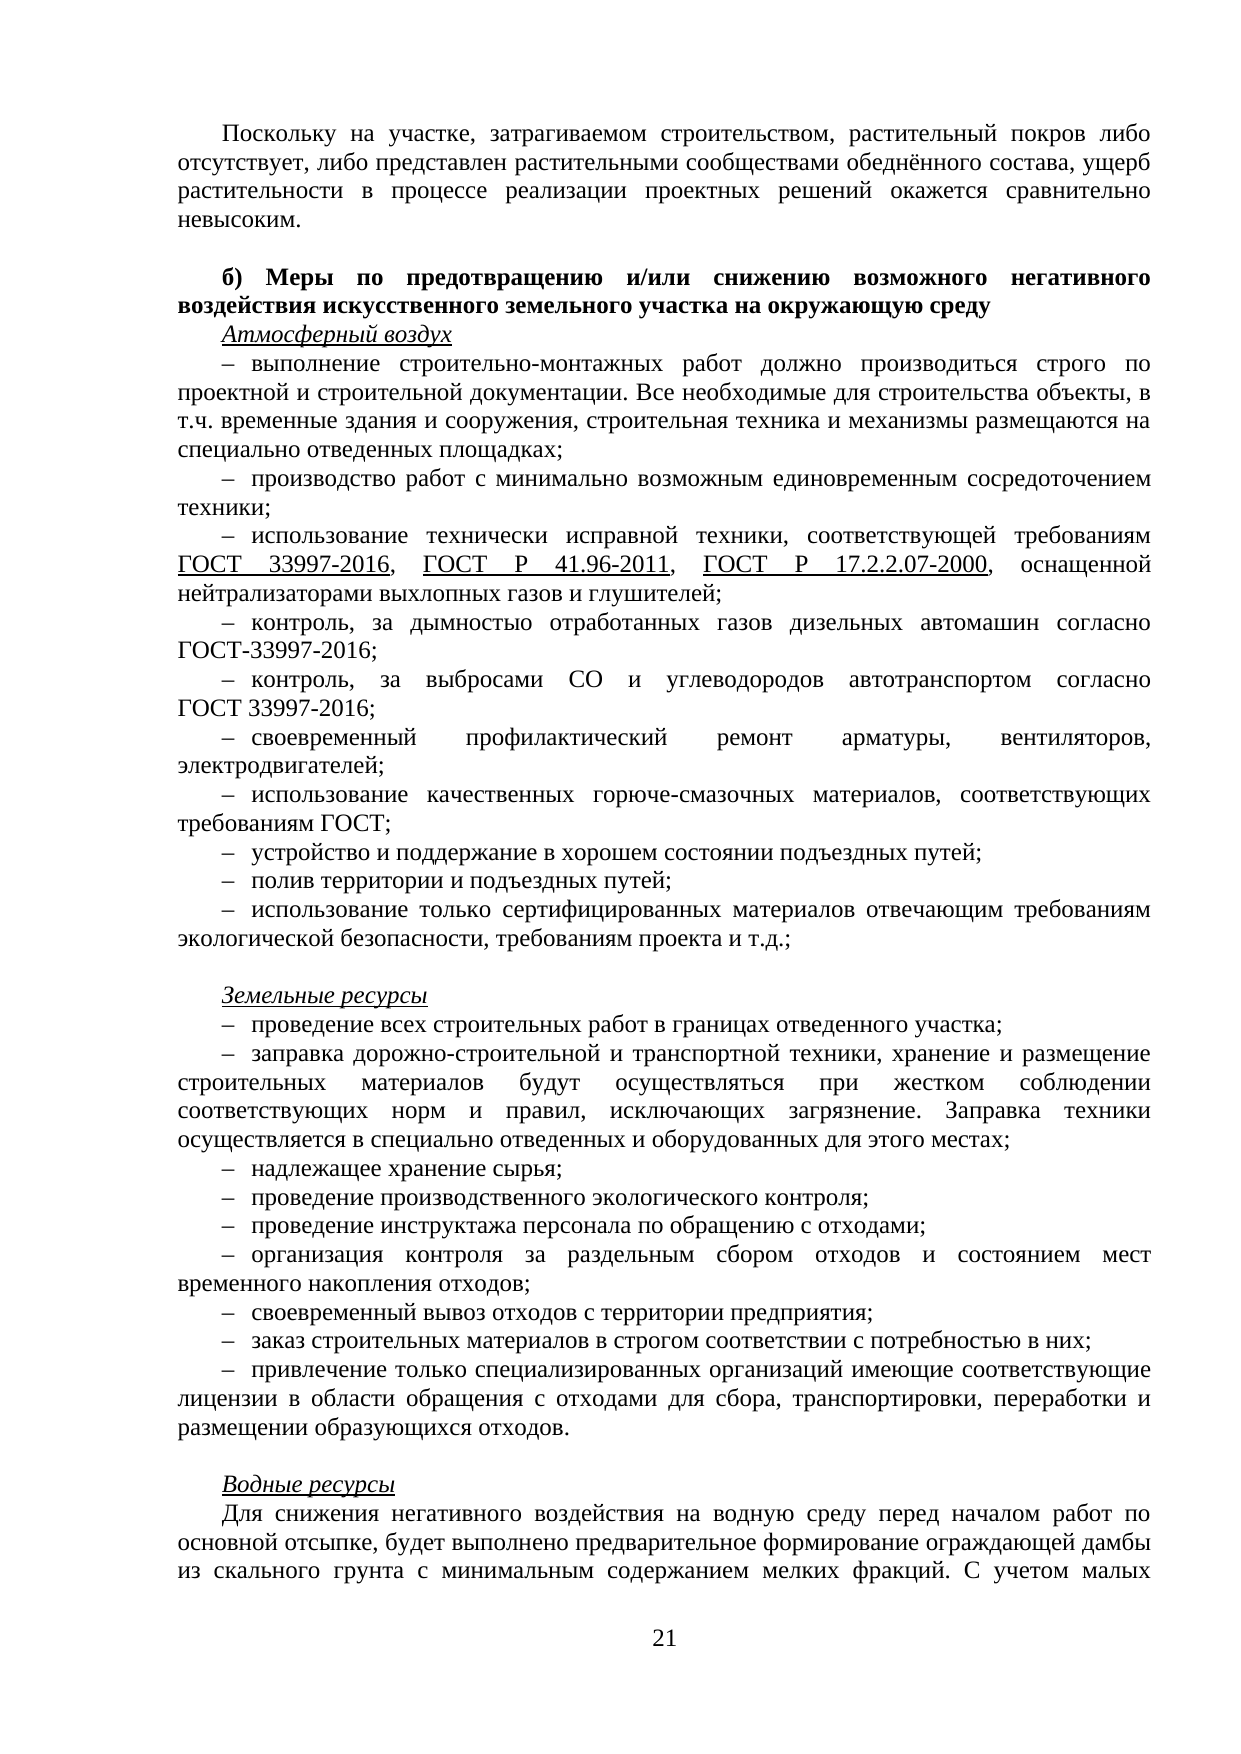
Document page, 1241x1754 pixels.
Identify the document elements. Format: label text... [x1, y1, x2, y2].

list своевременный профилактический ремонт арматуры, вентиляторов, электродвигателей; [177, 722, 1152, 779]
list заправка дорожно-строительной и транспортной техники, хранение и размещение строительных материалов будут осуществляться при жестком соблюдении соответствующих норм и правил, исключающих загрязнение. Заправка техники осуществляется в специально отведенных и оборудованных для этого местах; [177, 1038, 1152, 1153]
list надлежащее хранение сырья; [177, 1153, 1152, 1182]
list выполнение строительно-монтажных работ должно производиться строго по проектной и строительной документации. Все необходимые для строительства объекты, в т.ч. временные здания и сооружения, строительная техника и механизмы размещаются на специально отведенных площадках; [177, 348, 1152, 463]
list привлечение только специализированных организаций имеющие соответствующие лицензии в области обращения с отходами для сбора, транспортировки, переработки и размещении образующихся отходов. [177, 1354, 1152, 1441]
list использование качественных горюче-смазочных материалов, соответствующих требованиям ГОСТ; [177, 779, 1152, 837]
list своевременный вывоз отходов с территории предприятия; [177, 1297, 1152, 1326]
text Водные ресурсы [177, 1469, 1152, 1498]
text Земельные ресурсы [177, 981, 1152, 1009]
list проведение инструктажа персонала по обращению с отходами; [177, 1211, 1152, 1239]
list организация контроля за раздельным сбором отходов и состоянием мест временного накопления отходов; [177, 1239, 1152, 1297]
list использование технически исправной техники, соответствующей требованиям ГОСТ 33997-2016, ГОСТ Р 41.96-2011, ГОСТ Р 17.2.2.07-2000, оснащенной нейтрализаторами выхлопных газов и глушителей; [177, 521, 1152, 607]
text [177, 1498, 1152, 1584]
list полив территории и подъездных путей; [177, 866, 1152, 894]
list проведение производственного экологического контроля; [177, 1182, 1152, 1211]
list б) Меры по предотвращению и/или снижению возможного негативного воздействия искусственного земельного участка на окружающую среду [177, 262, 1152, 319]
text Атмосферный воздух [177, 319, 1152, 348]
list производство работ с минимально возможным единовременным сосредоточением техники; [177, 463, 1152, 521]
list заказ строительных материалов в строгом соответствии с потребностью в них; [177, 1326, 1152, 1354]
list контроль, за дымностыо отработанных газов дизельных автомашин согласно ГОСТ-33997-2016; [177, 607, 1152, 664]
text Поскольку на участке, затрагиваемом строительством, растительный покров либо отсутствует, либо представлен растительными сообществами обеднённого состава, ущерб растительности в процессе реализации проектных решений окажется сравнительно невысоким. [177, 118, 1152, 233]
list контроль, за выбросами СО и углеводородов автотранспортом согласно ГОСТ 33997-2016; [177, 664, 1152, 722]
list использование только сертифицированных материалов отвечающим требованиям экологической безопасности, требованиям проекта и т.д.; [177, 894, 1152, 952]
list проведение всех строительных работ в границах отведенного участка; [177, 1009, 1152, 1038]
list устройство и поддержание в хорошем состоянии подъездных путей; [177, 837, 1152, 866]
